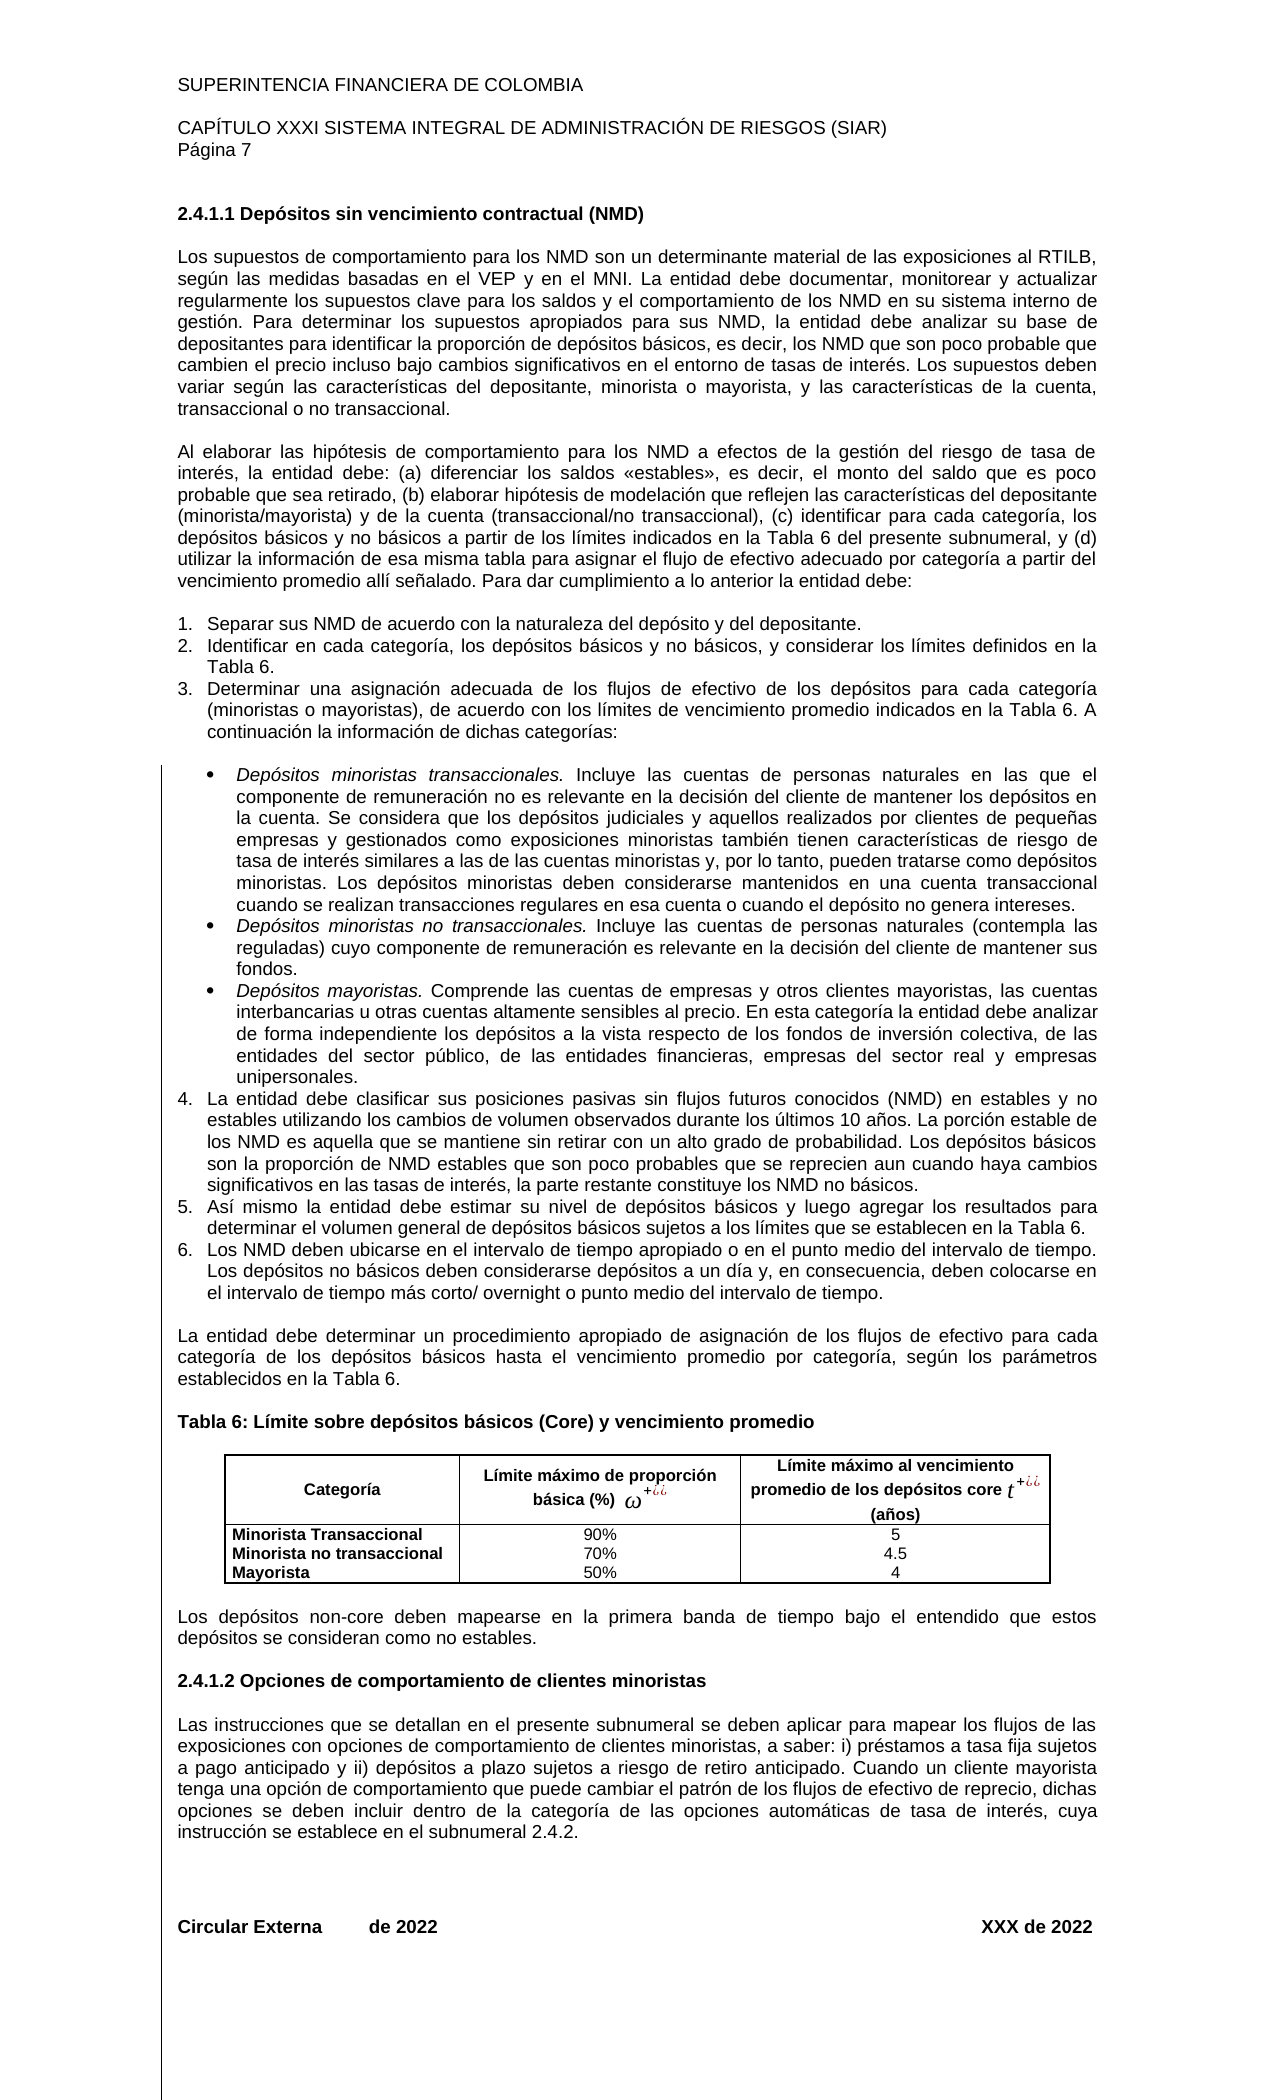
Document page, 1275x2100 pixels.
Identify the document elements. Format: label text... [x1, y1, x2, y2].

table_header Límite máximo al vencimiento promedio de los depósitos core (años) [741, 1456, 1049, 1523]
list Depósitos minoristas no transaccionales. Incluye las cuentas de personas naturales (contempla las reguladas) cuyo componente de remuneración es relevante en la decisión del cliente de mantener sus fondos. [207, 915, 1098, 980]
table_cell 4 [741, 1563, 1049, 1582]
list Identificar en cada categoría, los depósitos básicos y no básicos, y considerar los límites definidos en la Tabla 6. [177, 634, 1098, 678]
list La entidad debe clasificar sus posiciones pasivas sin flujos futuros conocidos (NMD) en estables y no estables utilizando los cambios de volumen observados durante los últimos 10 años. La porción estable de los NMD es aquella que se mantiene sin retirar con un alto grado de probabilidad. Los depósitos básicos son la proporción de NMD estables que son poco probables que se reprecien aun cuando haya cambios significativos en las tasas de interés, la parte restante constituye los NMD no básicos. [177, 1088, 1098, 1195]
text Los depósitos non-core deben mapearse en la primera banda de tiempo bajo el entendido que estos depósitos se consideran como no estables. [177, 1606, 1098, 1649]
text Las instrucciones que se detallan en el presente subnumeral se deben aplicar para mapear los flujos de las exposiciones con opciones de comportamiento de clientes minoristas, a saber: i) préstamos a tasa fija sujetos a pago anticipado y ii) depósitos a plazo sujetos a riesgo de retiro anticipado. Cuando un cliente mayorista tenga una opción de comportamiento que puede cambiar el patrón de los flujos de efectivo de reprecio, dichas opciones se deben incluir dentro de la categoría de las opciones automáticas de tasa de interés, cuya instrucción se establece en el subnumeral 2.4.2. [177, 1713, 1098, 1843]
table_cell 4.5 [741, 1544, 1049, 1563]
text Al elaborar las hipótesis de comportamiento para los NMD a efectos de la gestión del riesgo de tasa de interés, la entidad debe: (a) diferenciar los saldos «estables», es decir, el monto del saldo que es poco probable que sea retirado, (b) elaborar hipótesis de modelación que reflejen las características del depositante (minorista/mayorista) y de la cuenta (transaccional/no transaccional), (c) identificar para cada categoría, los depósitos básicos y no básicos a partir de los límites indicados en la Tabla 6 del presente subnumeral, y (d) utilizar la información de esa misma tabla para asignar el flujo de efectivo adecuado por categoría a partir del vencimiento promedio allí señalado. Para dar cumplimiento a lo anterior la entidad debe: [177, 440, 1098, 591]
text 2.4.1.2 Opciones de comportamiento de clientes minoristas [177, 1670, 1098, 1692]
table_cell 5 [741, 1525, 1049, 1544]
table_cell Mayorista [226, 1563, 459, 1582]
list Así mismo la entidad debe estimar su nivel de depósitos básicos y luego agregar los resultados para determinar el volumen general de depósitos básicos sujetos a los límites que se establecen en la Tabla 6. [177, 1195, 1098, 1238]
text La entidad debe determinar un procedimiento apropiado de asignación de los flujos de efectivo para cada categoría de los depósitos básicos hasta el vencimiento promedio por categoría, según los parámetros establecidos en la Tabla 6. [177, 1325, 1098, 1389]
list Separar sus NMD de acuerdo con la naturaleza del depósito y del depositante. [177, 613, 1098, 634]
list Depósitos minoristas transaccionales. Incluye las cuentas de personas naturales en las que el componente de remuneración no es relevante en la decisión del cliente de mantener los depósitos en la cuenta. Se considera que los depósitos judiciales y aquellos realizados por clientes de pequeñas empresas y gestionados como exposiciones minoristas también tienen características de riesgo de tasa de interés similares a las de las cuentas minoristas y, por lo tanto, pueden tratarse como depósitos minoristas. Los depósitos minoristas deben considerarse mantenidos en una cuenta transaccional cuando se realizan transacciones regulares en esa cuenta o cuando el depósito no genera intereses. [207, 764, 1098, 915]
list Depósitos mayoristas. Comprende las cuentas de empresas y otros clientes mayoristas, las cuentas interbancarias u otras cuentas altamente sensibles al precio. En esta categoría la entidad debe analizar de forma independiente los depósitos a la vista respecto de los fondos de inversión colectiva, de las entidades del sector público, de las entidades financieras, empresas del sector real y empresas unipersonales. [207, 980, 1098, 1088]
table_header Categoría [226, 1456, 459, 1523]
table_cell 70% [460, 1544, 740, 1563]
text 2.4.1.1 Depósitos sin vencimiento contractual (NMD) [177, 203, 1098, 225]
list Los NMD deben ubicarse en el intervalo de tiempo apropiado o en el punto medio del intervalo de tiempo. Los depósitos no básicos deben considerarse depósitos a un día y, en consecuencia, deben colocarse en el intervalo de tiempo más corto/ overnight o punto medio del intervalo de tiempo. [177, 1238, 1098, 1303]
table_cell 50% [460, 1563, 740, 1582]
text Tabla 6: Límite sobre depósitos básicos (Core) y vencimiento promedio [177, 1411, 1098, 1433]
text Los supuestos de comportamiento para los NMD son un determinante material de las exposiciones al RTILB, según las medidas basadas en el VEP y en el MNI. La entidad debe documentar, monitorear y actualizar regularmente los supuestos clave para los saldos y el comportamiento de los NMD en su sistema interno de gestión. Para determinar los supuestos apropiados para sus NMD, la entidad debe analizar su base de depositantes para identificar la proporción de depósitos básicos, es decir, los NMD que son poco probable que cambien el precio incluso bajo cambios significativos en el entorno de tasas de interés. Los supuestos deben variar según las características del depositante, minorista o mayorista, y las características de la cuenta, transaccional o no transaccional. [177, 246, 1098, 419]
table_cell Minorista Transaccional [226, 1525, 459, 1544]
list Determinar una asignación adecuada de los flujos de efectivo de los depósitos para cada categoría (minoristas o mayoristas), de acuerdo con los límites de vencimiento promedio indicados en la Tabla 6. A continuación la información de dichas categorías: [177, 678, 1098, 742]
table_cell Minorista no transaccional [226, 1544, 459, 1563]
table_header Límite máximo de proporción básica (%) [460, 1456, 740, 1523]
table_cell 90% [460, 1525, 740, 1544]
